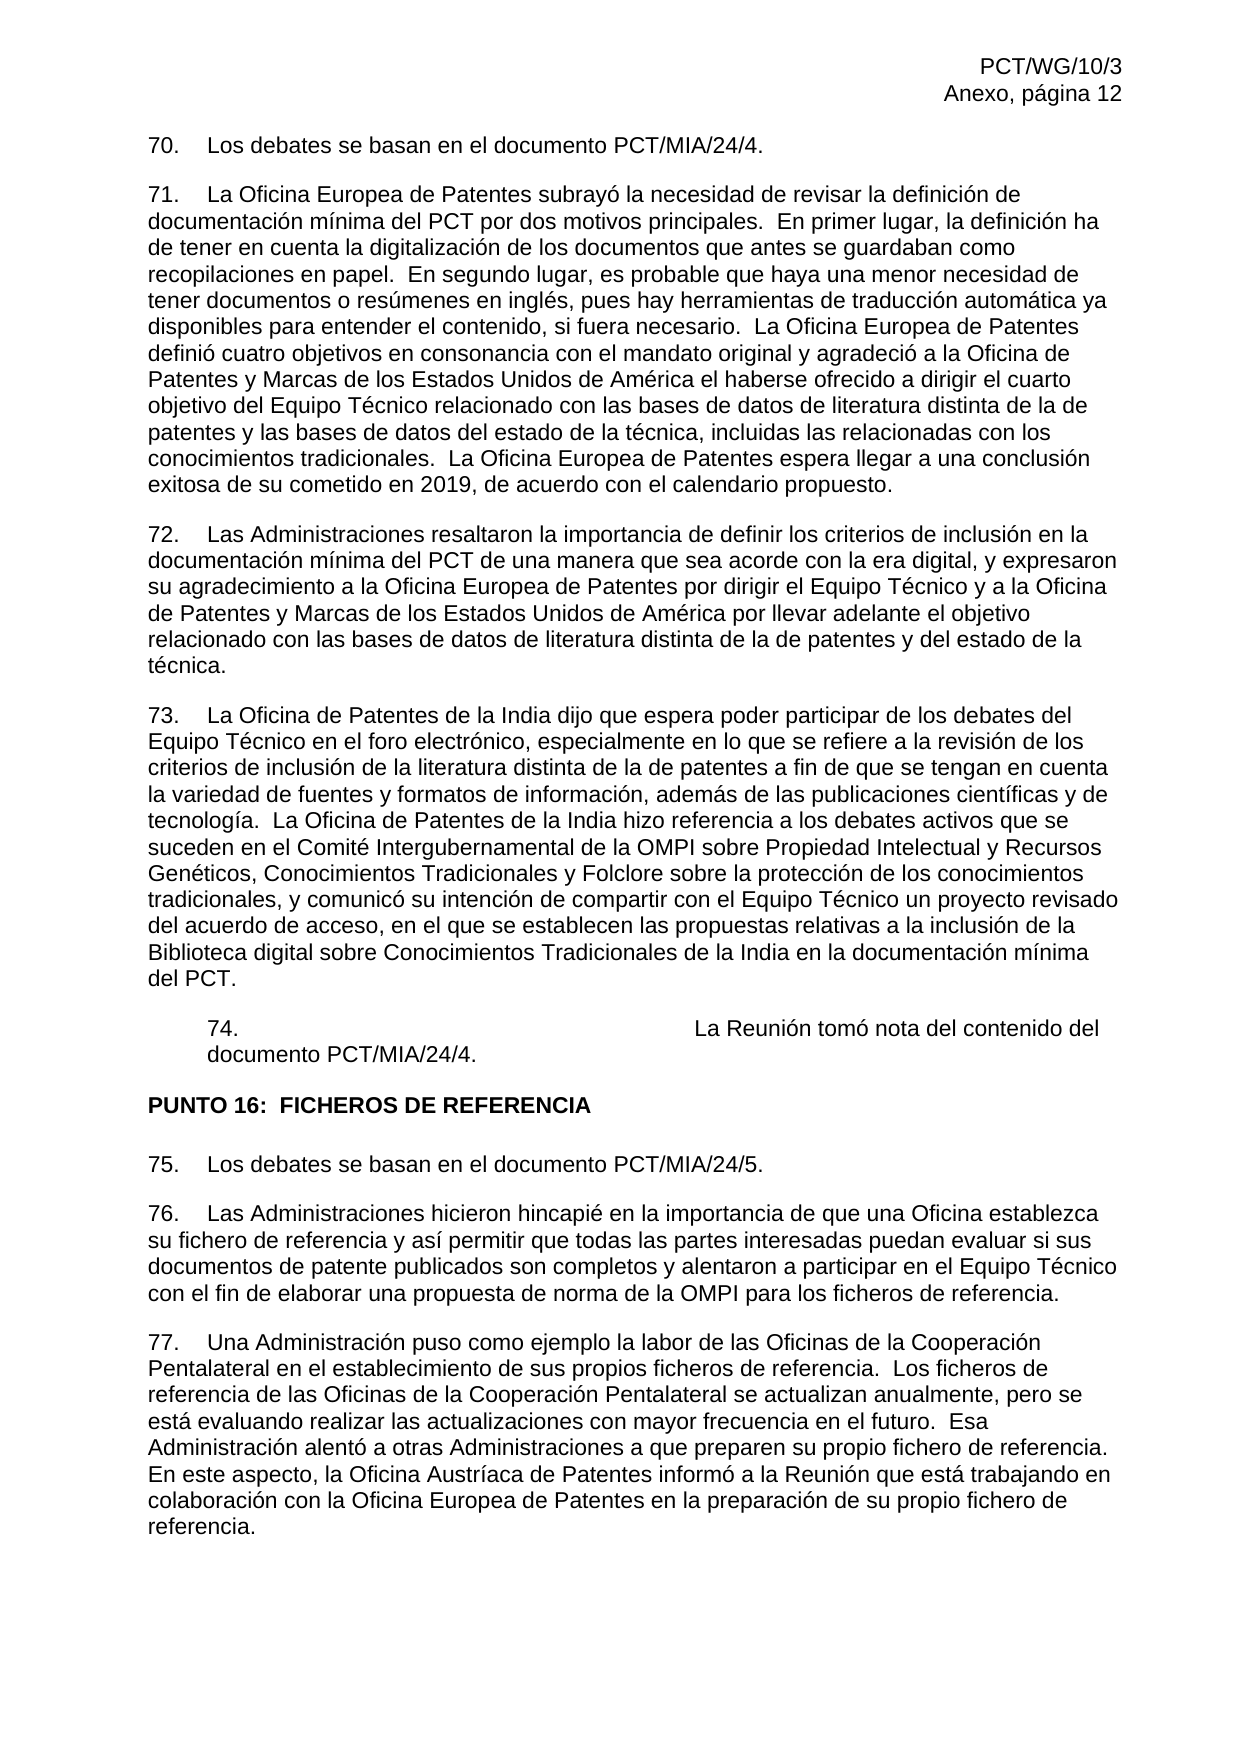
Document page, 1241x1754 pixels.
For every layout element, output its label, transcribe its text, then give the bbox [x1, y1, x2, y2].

text Una Administración puso como ejemplo la labor de las Oficinas de la Cooperación Pentalateral en el establecimiento de sus propios ficheros de referencia. Los ficheros de referencia de las Oficinas de la Cooperación Pentalateral se actualizan anualmente, pero se está evaluando realizar las actualizaciones con mayor frecuencia en el futuro. Esa Administración alentó a otras Administraciones a que preparen su propio fichero de referencia. En este aspecto, la Oficina Austríaca de Patentes informó a la Reunión que está trabajando en colaboración con la Oficina Europea de Patentes en la preparación de su propio fichero de referencia. [148, 1329, 1122, 1539]
text Las Administraciones resaltaron la importancia de definir los criterios de inclusión en la documentación mínima del PCT de una manera que sea acorde con la era digital, y expresaron su agradecimiento a la Oficina Europea de Patentes por dirigir el Equipo Técnico y a la Oficina de Patentes y Marcas de los Estados Unidos de América por llevar adelante el objetivo relacionado con las bases de datos de literatura distinta de la de patentes y del estado de la técnica. [148, 521, 1122, 679]
text Los debates se basan en el documento PCT/MIA/24/4. [148, 132, 1122, 158]
text Los debates se basan en el documento PCT/MIA/24/5. [148, 1151, 1122, 1177]
text La Reunión tomó nota del contenido del documento PCT/MIA/24/4. [207, 1014, 1122, 1067]
text La Oficina Europea de Patentes subrayó la necesidad de revisar la definición de documentación mínima del PCT por dos motivos principales. En primer lugar, la definición ha de tener en cuenta la digitalización de los documentos que antes se guardaban como recopilaciones en papel. En segundo lugar, es probable que haya una menor necesidad de tener documentos o resúmenes en inglés, pues hay herramientas de traducción automática ya disponibles para entender el contenido, si fuera necesario. La Oficina Europea de Patentes definió cuatro objetivos en consonancia con el mandato original y agradeció a la Oficina de Patentes y Marcas de los Estados Unidos de América el haberse ofrecido a dirigir el cuarto objetivo del Equipo Técnico relacionado con las bases de datos de literatura distinta de la de patentes y las bases de datos del estado de la técnica, incluidas las relacionadas con los conocimientos tradicionales. La Oficina Europea de Patentes espera llegar a una conclusión exitosa de su cometido en 2019, de acuerdo con el calendario propuesto. [148, 181, 1122, 498]
text La Oficina de Patentes de la India dijo que espera poder participar de los debates del Equipo Técnico en el foro electrónico, especialmente en lo que se refiere a la revisión de los criterios de inclusión de la literatura distinta de la de patentes a fin de que se tengan en cuenta la variedad de fuentes y formatos de información, además de las publicaciones científicas y de tecnología. La Oficina de Patentes de la India hizo referencia a los debates activos que se suceden en el Comité Intergubernamental de la OMPI sobre Propiedad Intelectual y Recursos Genéticos, Conocimientos Tradicionales y Folclore sobre la protección de los conocimientos tradicionales, y comunicó su intención de compartir con el Equipo Técnico un proyecto revisado del acuerdo de acceso, en el que se establecen las propuestas relativas a la inclusión de la Biblioteca digital sobre Conocimientos Tradicionales de la India en la documentación mínima del PCT. [148, 702, 1122, 992]
subtitle PUNTO 16: FICHEROS DE REFERENCIA [148, 1092, 1122, 1118]
text Las Administraciones hicieron hincapié en la importancia de que una Oficina establezca su fichero de referencia y así permitir que todas las partes interesadas puedan evaluar si sus documentos de patente publicados son completos y alentaron a participar en el Equipo Técnico con el fin de elaborar una propuesta de norma de la OMPI para los ficheros de referencia. [148, 1200, 1122, 1306]
